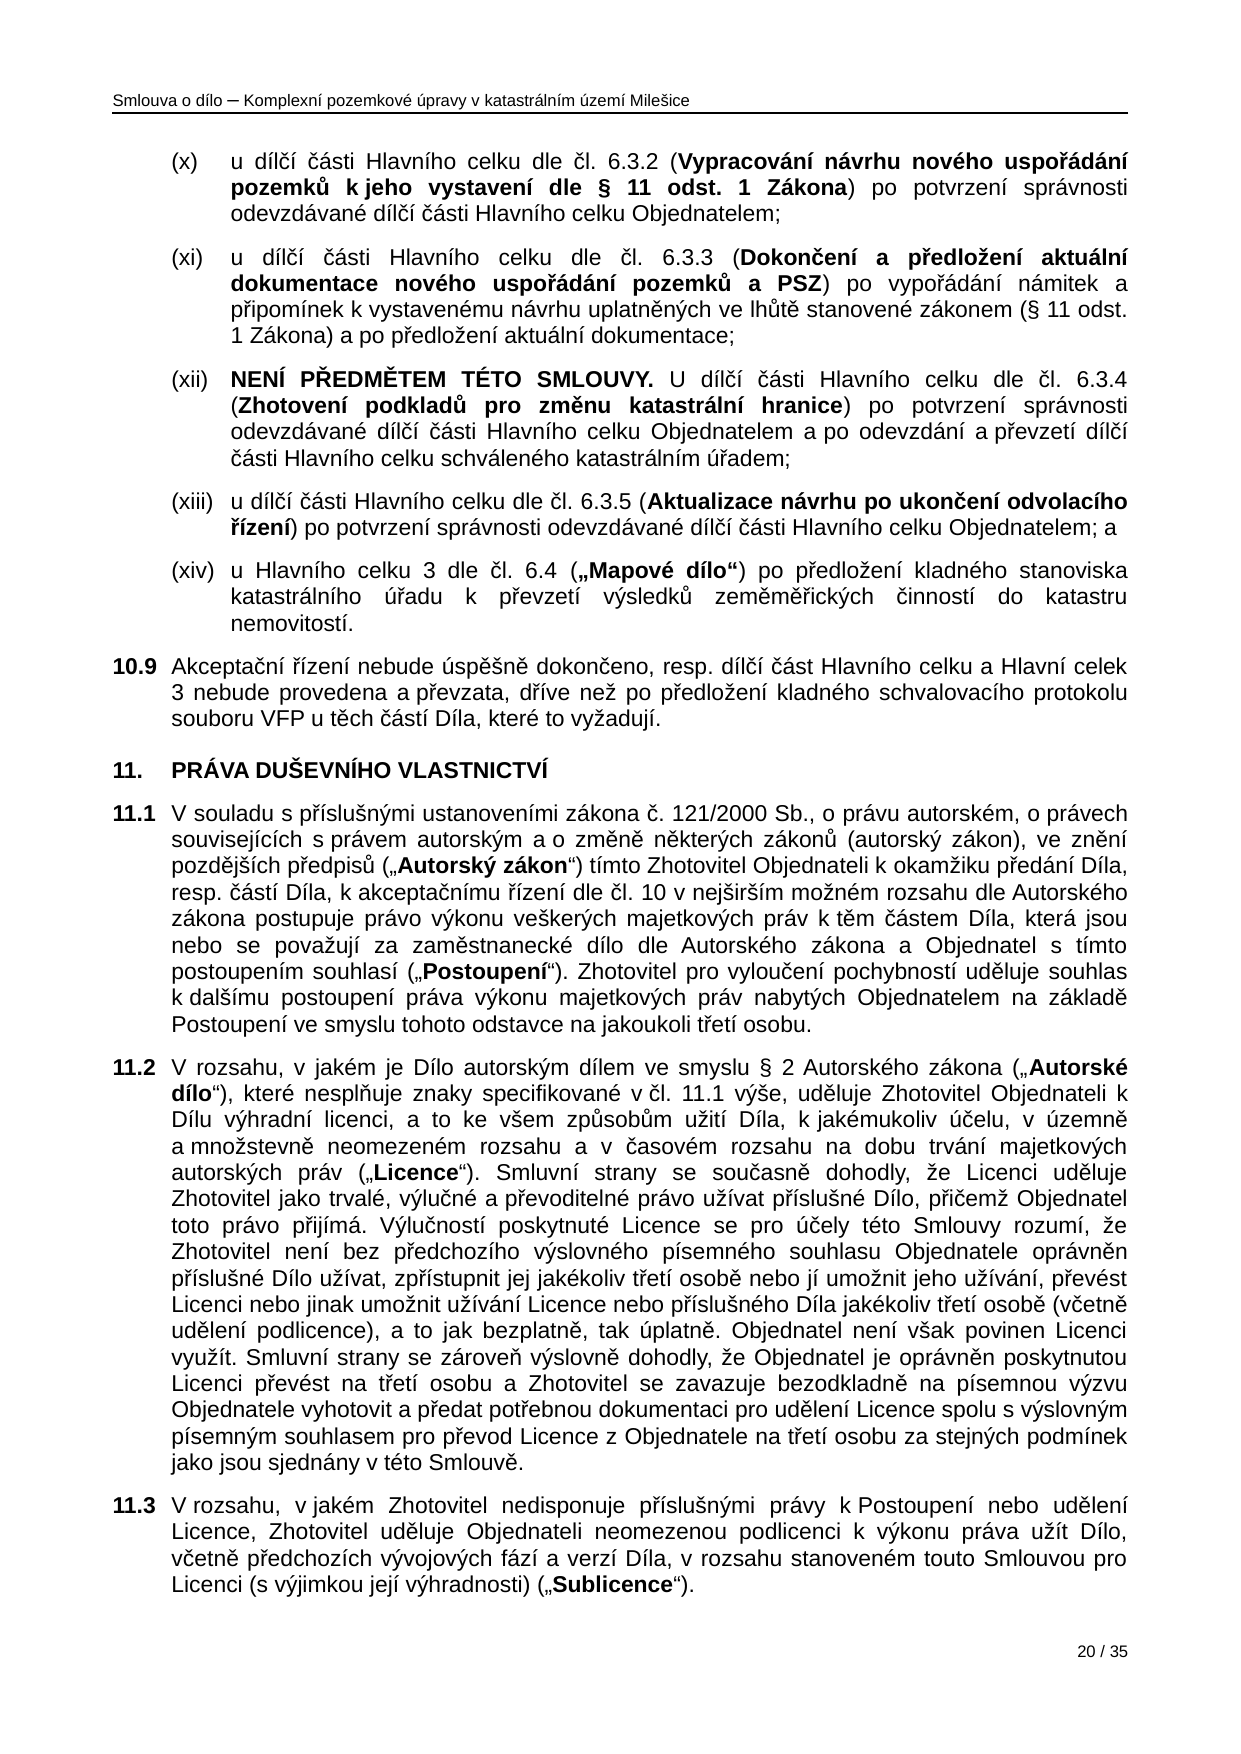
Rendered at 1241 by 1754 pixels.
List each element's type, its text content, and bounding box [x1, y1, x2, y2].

text Práva duševního vlastnictví [112, 757, 1128, 783]
list u dílčí části Hlavního celku dle čl. 6.3.5 (Aktualizace návrhu po ukončení odvolacího řízení) po potvrzení správnosti odevzdávané dílčí části Hlavního celku Objednatelem; a [171, 488, 1128, 540]
list NENÍ PŘEDMĚTEM TÉTO SMLOUVY. U dílčí části Hlavního celku dle čl. 6.3.4 (Zhotovení podkladů pro změnu katastrální hranice) po potvrzení správnosti odevzdávané dílčí části Hlavního celku Objednatelem a po odevzdání a převzetí dílčí části Hlavního celku schváleného katastrálním úřadem; [171, 366, 1128, 471]
text V rozsahu, v jakém je Dílo autorským dílem ve smyslu § 2 Autorského zákona („Autorské dílo“), které nesplňuje znaky specifikované v čl. 11.1 výše, uděluje Zhotovitel Objednateli k Dílu výhradní licenci, a to ke všem způsobům užití Díla, k jakémukoliv účelu, v územně a množstevně neomezeném rozsahu a v časovém rozsahu na dobu trvání majetkových autorských práv („Licence“). Smluvní strany se současně dohodly, že Licenci uděluje Zhotovitel jako trvalé, výlučné a převoditelné právo užívat příslušné Dílo, přičemž Objednatel toto právo přijímá. Výlučností poskytnuté Licence se pro účely této Smlouvy rozumí, že Zhotovitel není bez předchozího výslovného písemného souhlasu Objednatele oprávněn příslušné Dílo užívat, zpřístupnit jej jakékoliv třetí osobě nebo jí umožnit jeho užívání, převést Licenci nebo jinak umožnit užívání Licence nebo příslušného Díla jakékoliv třetí osobě (včetně udělení podlicence), a to jak bezplatně, tak úplatně. Objednatel není však povinen Licenci využít. Smluvní strany se zároveň výslovně dohodly, že Objednatel je oprávněn poskytnutou Licenci převést na třetí osobu a Zhotovitel se zavazuje bezodkladně na písemnou výzvu Objednatele vyhotovit a předat potřebnou dokumentaci pro udělení Licence spolu s výslovným písemným souhlasem pro převod Licence z Objednatele na třetí osobu za stejných podmínek jako jsou sjednány v této Smlouvě. [112, 1054, 1128, 1475]
text V souladu s příslušnými ustanoveními zákona č. 121/2000 Sb., o právu autorském, o právech souvisejících s právem autorským a o změně některých zákonů (autorský zákon), ve znění pozdějších předpisů („Autorský zákon“) tímto Zhotovitel Objednateli k okamžiku předání Díla, resp. částí Díla, k akceptačnímu řízení dle čl. 10 v nejširším možném rozsahu dle Autorského zákona postupuje právo výkonu veškerých majetkových práv k těm částem Díla, která jsou nebo se považují za zaměstnanecké dílo dle Autorského zákona a Objednatel s tímto postoupením souhlasí („Postoupení“). Zhotovitel pro vyloučení pochybností uděluje souhlas k dalšímu postoupení práva výkonu majetkových práv nabytých Objednatelem na základě Postoupení ve smyslu tohoto odstavce na jakoukoli třetí osobu. [112, 800, 1128, 1037]
text V rozsahu, v jakém Zhotovitel nedisponuje příslušnými právy k Postoupení nebo udělení Licence, Zhotovitel uděluje Objednateli neomezenou podlicenci k výkonu práva užít Dílo, včetně předchozích vývojových fází a verzí Díla, v rozsahu stanoveném touto Smlouvou pro Licenci (s výjimkou její výhradnosti) („Sublicence“). [112, 1492, 1128, 1597]
list u dílčí části Hlavního celku dle čl. 6.3.2 (Vypracování návrhu nového uspořádání pozemků k jeho vystavení dle § 11 odst. 1 Zákona) po potvrzení správnosti odevzdávané dílčí části Hlavního celku Objednatelem; [171, 148, 1128, 227]
list u dílčí části Hlavního celku dle čl. 6.3.3 (Dokončení a předložení aktuální dokumentace nového uspořádání pozemků a PSZ) po vypořádání námitek a připomínek k vystavenému návrhu uplatněných ve lhůtě stanovené zákonem (§ 11 odst. 1 Zákona) a po předložení aktuální dokumentace; [171, 243, 1128, 349]
text Akceptační řízení nebude úspěšně dokončeno, resp. dílčí část Hlavního celku a Hlavní celek 3 nebude provedena a převzata, dříve než po předložení kladného schvalovacího protokolu souboru VFP u těch částí Díla, které to vyžadují. [112, 653, 1128, 732]
list u Hlavního celku 3 dle čl. 6.4 („Mapové dílo“) po předložení kladného stanoviska katastrálního úřadu k převzetí výsledků zeměměřických činností do katastru nemovitostí. [171, 557, 1128, 636]
